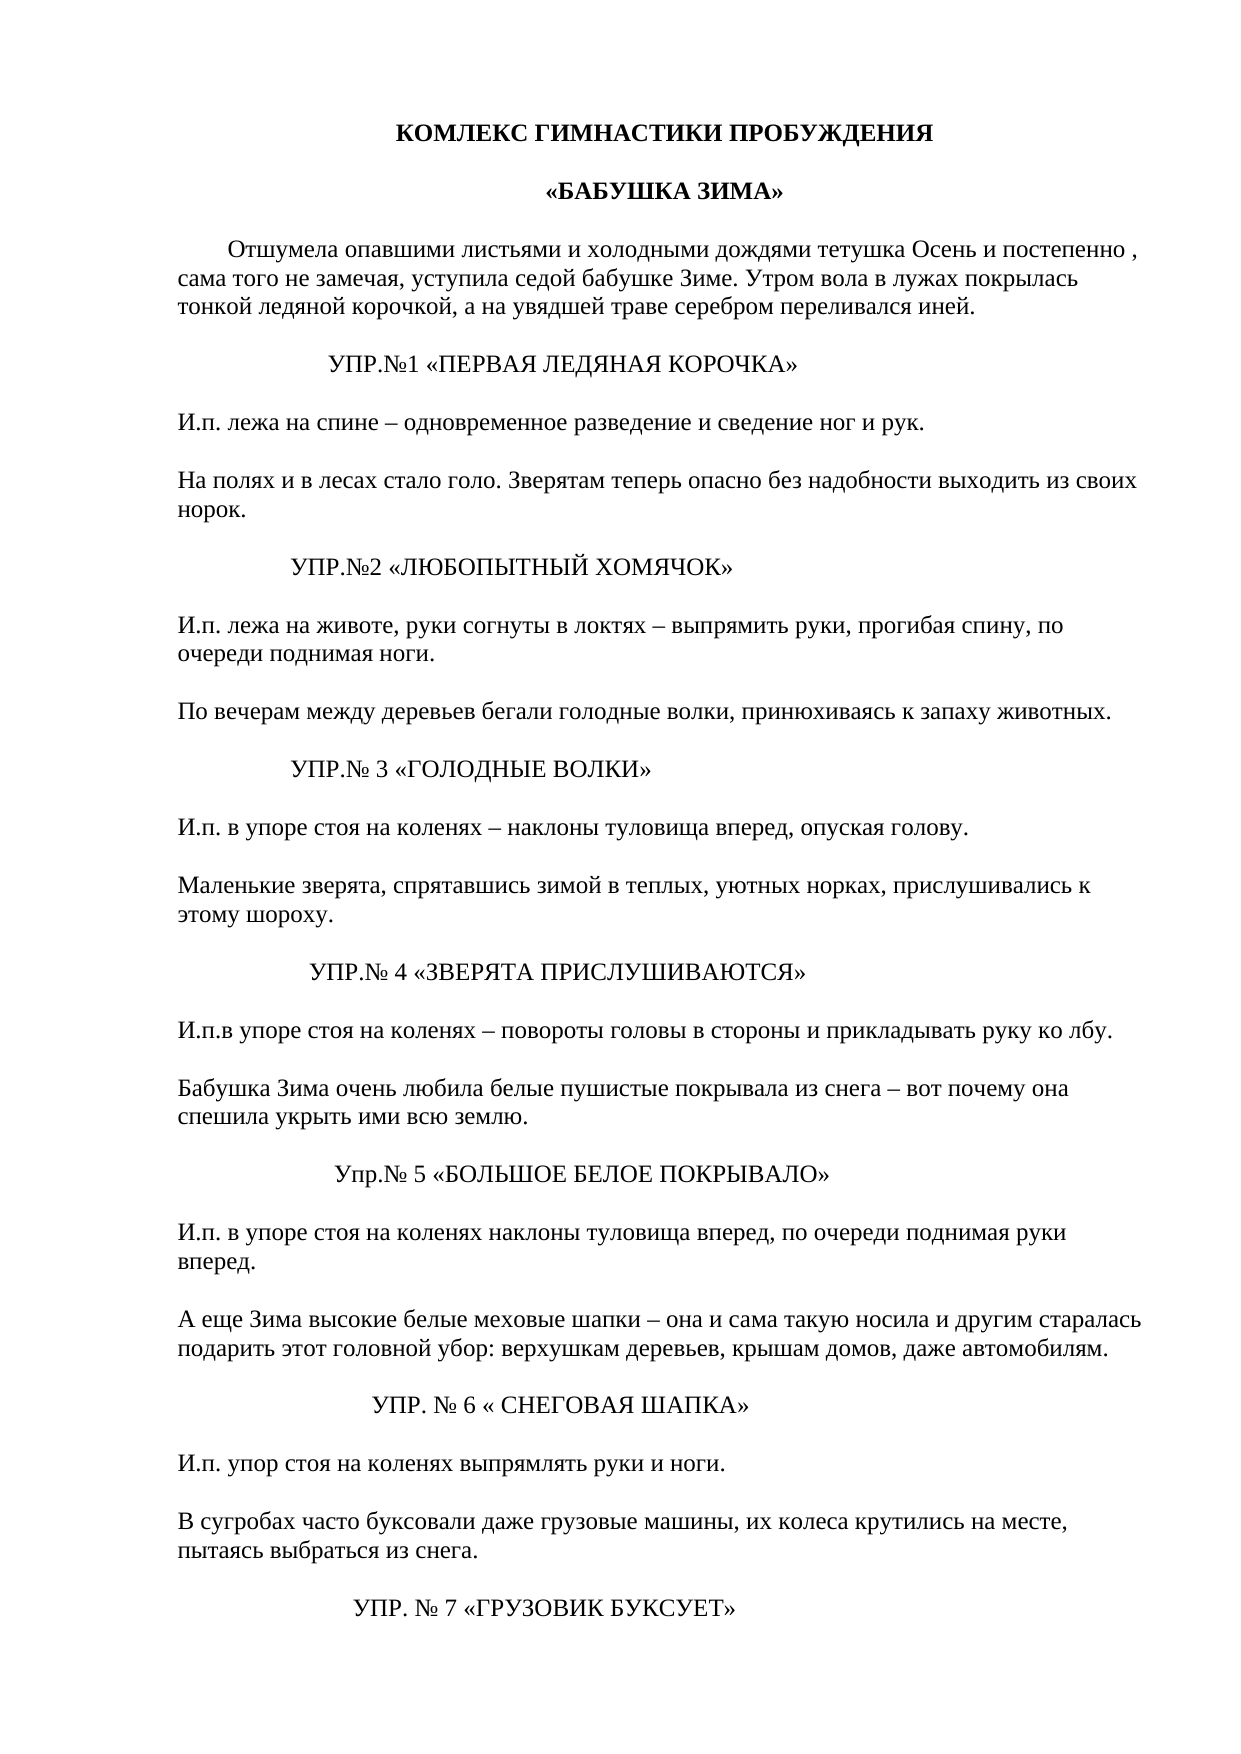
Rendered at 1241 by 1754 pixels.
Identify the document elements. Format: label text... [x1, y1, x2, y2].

text Упр.№ 5 «БОЛЬШОЕ БЕЛОЕ ПОКРЫВАЛО» [177, 1159, 1152, 1188]
text Бабушка Зима очень любила белые пушистые покрывала из снега – вот почему она спешила укрыть ими всю землю. [177, 1073, 1152, 1130]
text КОМЛЕКС ГИМНАСТИКИ ПРОБУЖДЕНИЯ [177, 118, 1152, 147]
text По вечерам между деревьев бегали голодные волки, принюхиваясь к запаху животных. [177, 696, 1152, 725]
text А еще Зима высокие белые меховые шапки – она и сама такую носила и другим старалась подарить этот головной убор: верхушкам деревьев, крышам домов, даже автомобилям. [177, 1304, 1152, 1361]
text И.п. в упоре стоя на коленях наклоны туловища вперед, по очереди поднимая руки вперед. [177, 1217, 1152, 1275]
text И.п. в упоре стоя на коленях – наклоны туловища вперед, опуская голову. [177, 812, 1152, 841]
text УПР.№ 3 «ГОЛОДНЫЕ ВОЛКИ» [177, 754, 1152, 783]
text В сугробах часто буксовали даже грузовые машины, их колеса крутились на месте, пытаясь выбраться из снега. [177, 1506, 1152, 1564]
text УПР. № 6 « СНЕГОВАЯ ШАПКА» [177, 1391, 1152, 1419]
text И.п. упор стоя на коленях выпрямлять руки и ноги. [177, 1448, 1152, 1477]
text УПР.№1 «ПЕРВАЯ ЛЕДЯНАЯ КОРОЧКА» [177, 349, 1152, 378]
text УПР.№ 4 «ЗВЕРЯТА ПРИСЛУШИВАЮТСЯ» [177, 957, 1152, 986]
text На полях и в лесах стало голо. Зверятам теперь опасно без надобности выходить из своих норок. [177, 465, 1152, 523]
text «БАБУШКА ЗИМА» [177, 176, 1152, 205]
text И.п. лежа на животе, руки согнуты в локтях – выпрямить руки, прогибая спину, по очереди поднимая ноги. [177, 610, 1152, 667]
text Маленькие зверята, спрятавшись зимой в теплых, уютных норках, прислушивались к этому шороху. [177, 870, 1152, 928]
text УПР.№2 «ЛЮБОПЫТНЫЙ ХОМЯЧОК» [177, 552, 1152, 581]
text Отшумела опавшими листьями и холодными дождями тетушка Осень и постепенно , сама того не замечая, уступила седой бабушке Зиме. Утром вола в лужах покрылась тонкой ледяной корочкой, а на увядшей траве серебром переливался иней. [177, 234, 1152, 320]
text УПР. № 7 «ГРУЗОВИК БУКСУЕТ» [177, 1593, 1152, 1622]
text И.п.в упоре стоя на коленях – повороты головы в стороны и прикладывать руку ко лбу. [177, 1015, 1152, 1043]
text И.п. лежа на спине – одновременное разведение и сведение ног и рук. [177, 407, 1152, 436]
